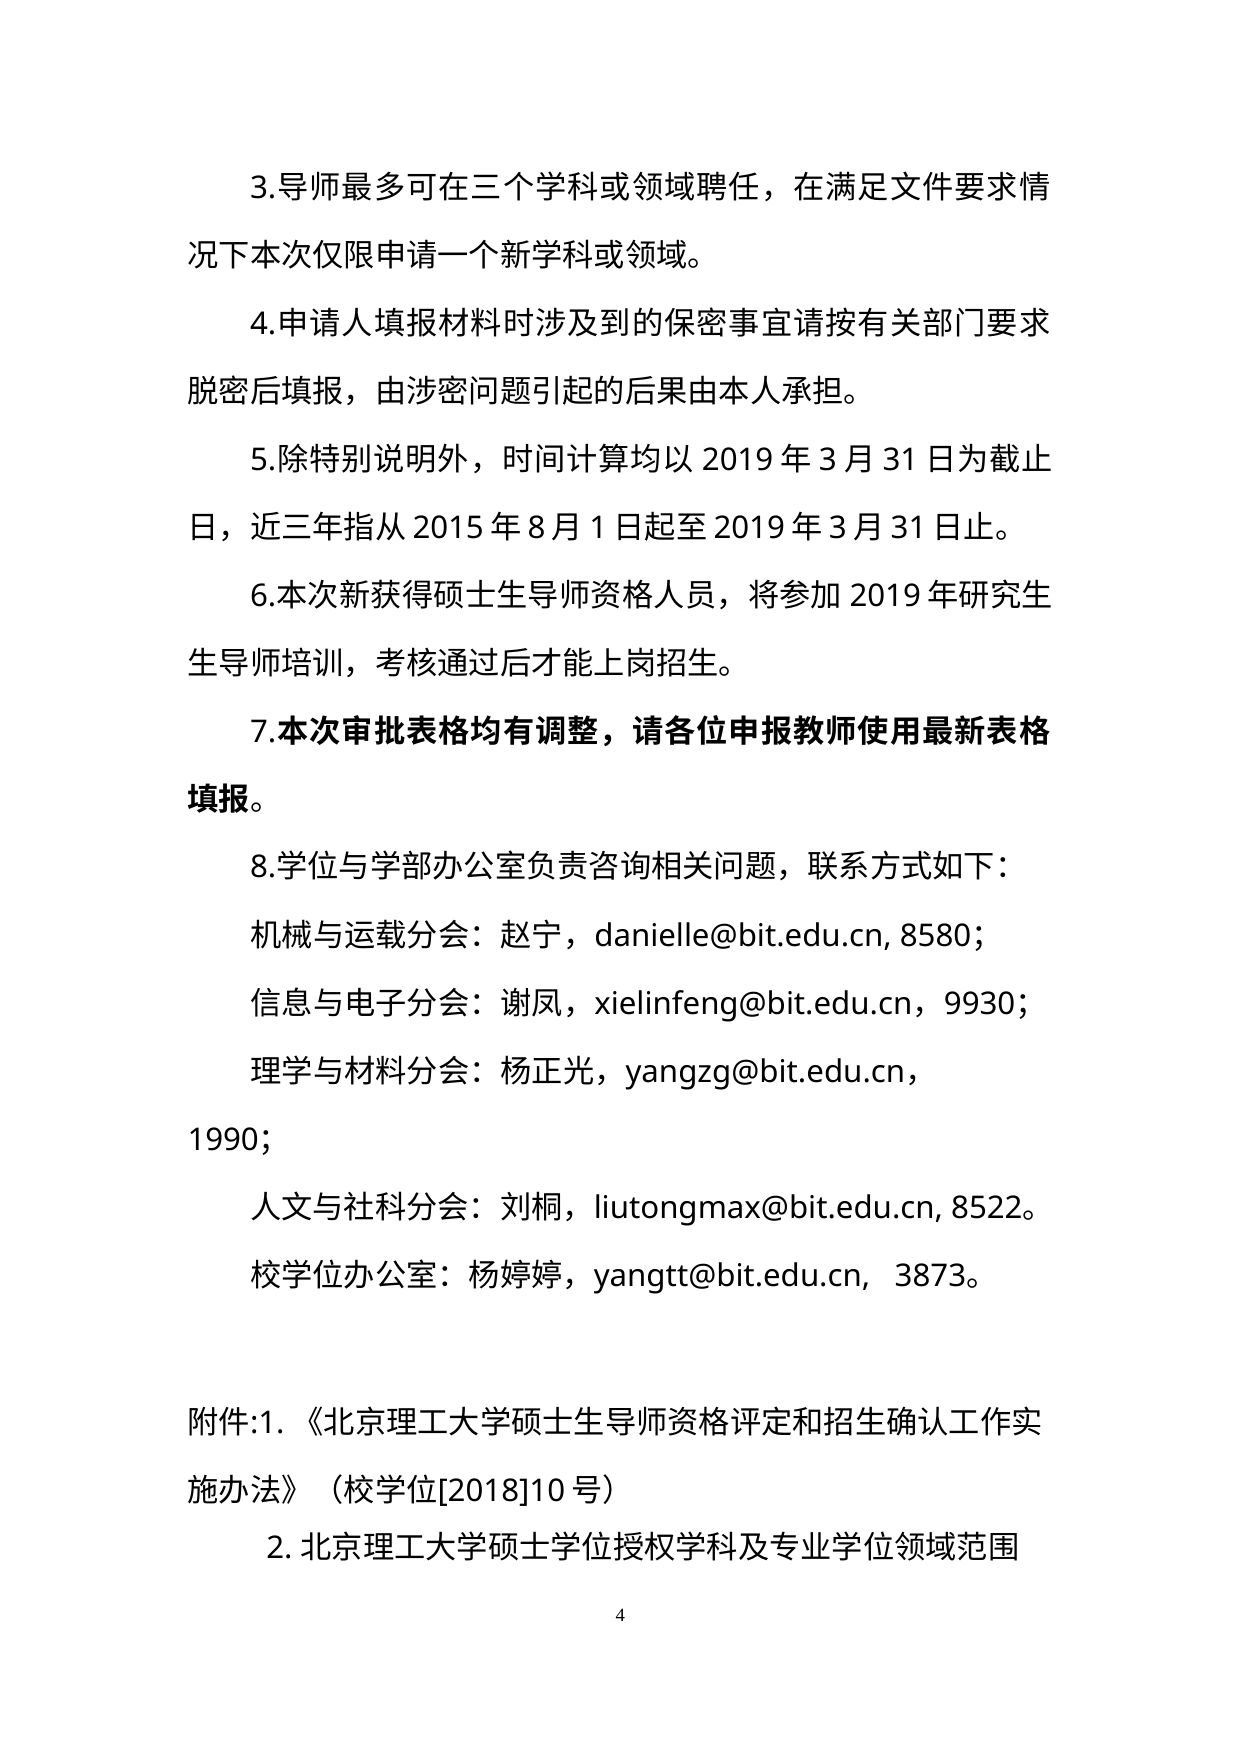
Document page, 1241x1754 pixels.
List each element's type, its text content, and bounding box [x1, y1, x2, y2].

text 校学位办公室：杨婷婷，yangtt@bit.edu.cn, 3873。 [187, 1250, 1058, 1296]
text 5.除特别说明外，时间计算均以2019年3月31日为截止日，近三年指从2015年8月1日起至2019年3月31日止。 [187, 434, 1053, 547]
text 附件:1. 《北京理工大学硕士生导师资格评定和招生确认工作实施办法》（校学位[2018]10号） [187, 1386, 1053, 1522]
text 信息与电子分会：谢凤，xielinfeng@bit.edu.cn，9930； [187, 978, 1053, 1023]
text 7.本次审批表格均有调整，请各位申报教师使用最新表格填报。 [187, 706, 1053, 819]
text 3.导师最多可在三个学科或领域聘任，在满足文件要求情况下本次仅限申请一个新学科或领域。 [187, 162, 1053, 275]
text 人文与社科分会：刘桐，liutongmax@bit.edu.cn, 8522。 [187, 1182, 1058, 1228]
text 4.申请人填报材料时涉及到的保密事宜请按有关部门要求脱密后填报，由涉密问题引起的后果由本人承担。 [187, 298, 1053, 411]
text 2. 北京理工大学硕士学位授权学科及专业学位领域范围 [187, 1522, 1053, 1568]
text 理学与材料分会：杨正光，yangzg@bit.edu.cn， 1990； [187, 1046, 1053, 1159]
text 6.本次新获得硕士生导师资格人员，将参加2019年研究生生导师培训，考核通过后才能上岗招生。 [187, 570, 1053, 683]
text 机械与运载分会：赵宁，danielle@bit.edu.cn, 8580； [187, 910, 1053, 955]
text 8.学位与学部办公室负责咨询相关问题，联系方式如下： [187, 842, 1053, 887]
